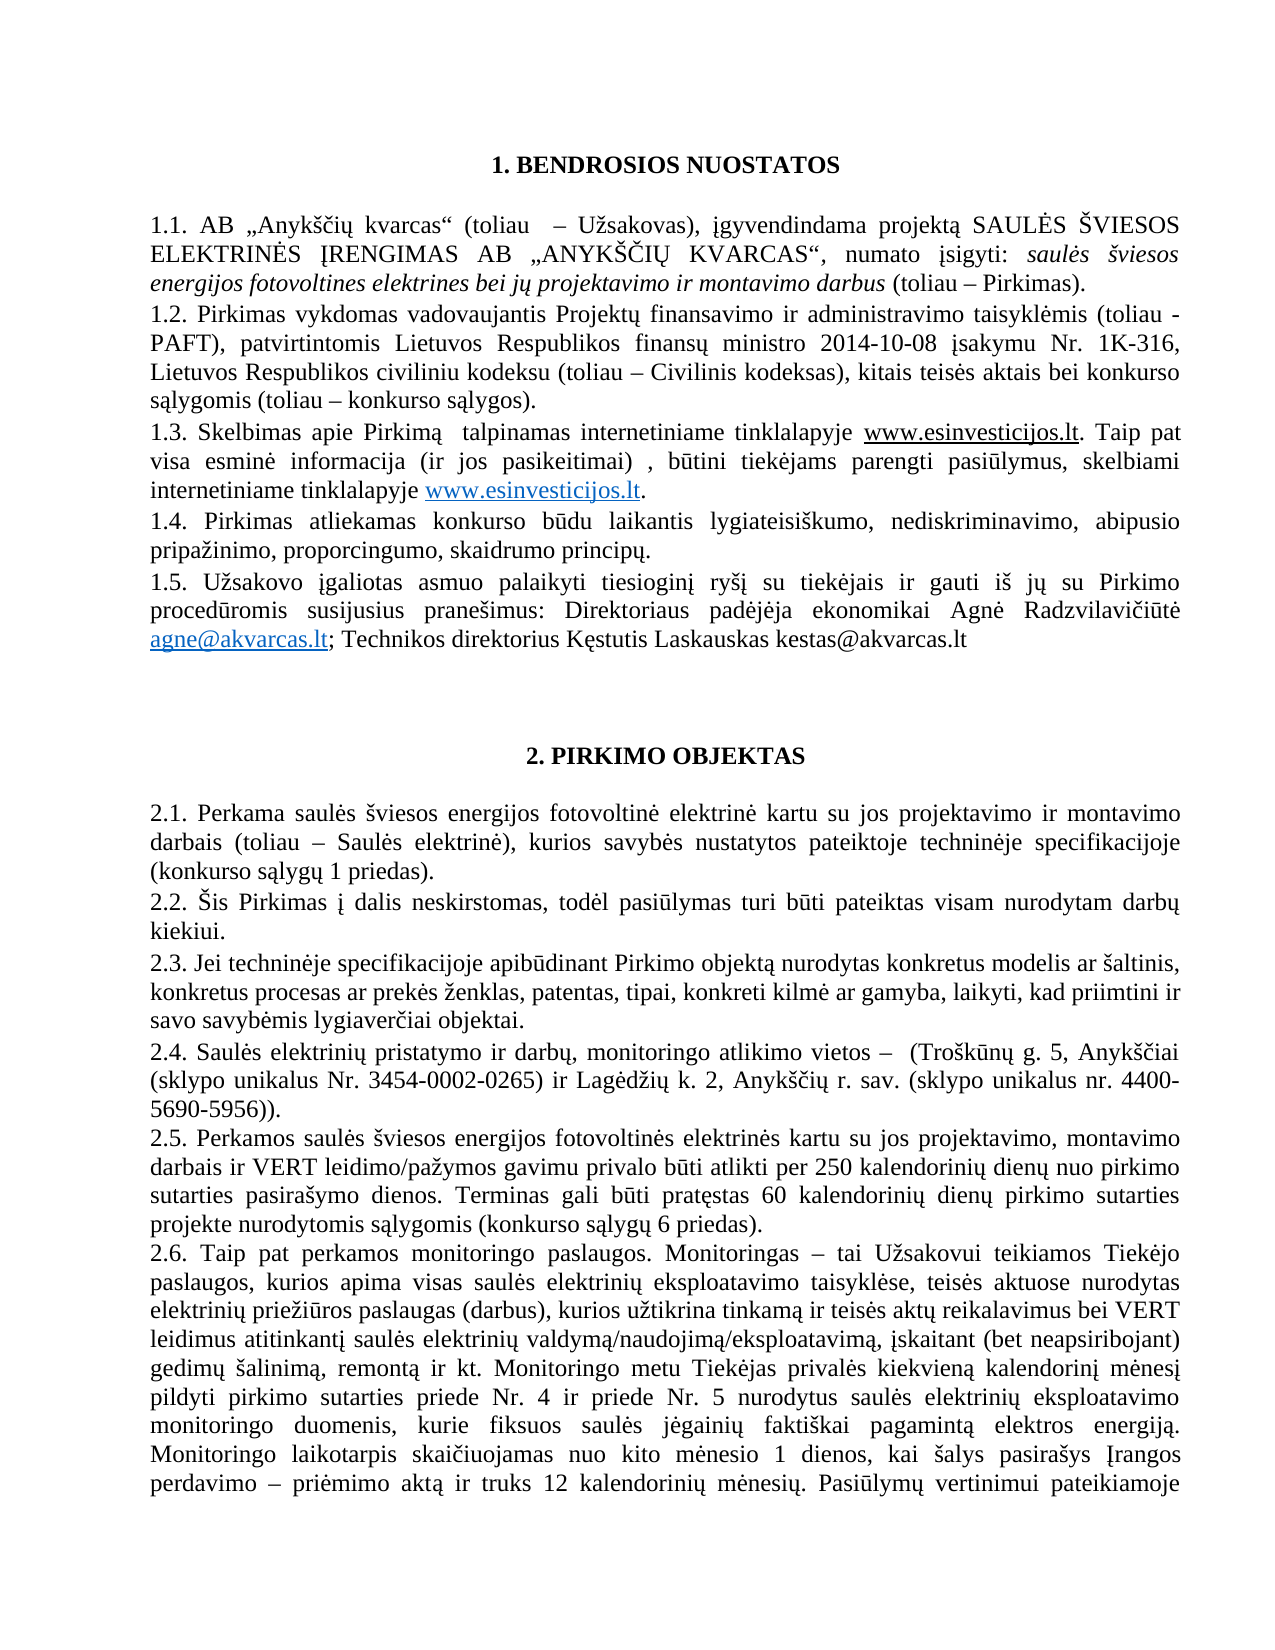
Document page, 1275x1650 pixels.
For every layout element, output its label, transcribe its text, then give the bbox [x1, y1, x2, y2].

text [150, 1238, 1181, 1497]
text 1.5. Užsakovo įgaliotas asmuo palaikyti tiesioginį ryšį su tiekėjais ir gauti iš jų su Pirkimo procedūromis susijusius pranešimus: Direktoriaus padėjėja ekonomikai Agnė Radzvilavičiūtė agne@akvarcas.lt; Technikos direktorius Kęstutis Laskauskas kestas@akvarcas.lt [150, 567, 1181, 653]
text 1.1. AB „Anykščių kvarcas“ (toliau – Užsakovas), įgyvendindama projektą SAULĖS ŠVIESOS ELEKTRINĖS ĮRENGIMAS AB „ANYKŠČIŲ KVARCAS“, numato įsigyti: saulės šviesos energijos fotovoltines elektrines bei jų projektavimo ir montavimo darbus (toliau – Pirkimas). [150, 210, 1181, 297]
text 1.3. Skelbimas apie Pirkimą talpinamas internetiniame tinklalapyje www.esinvesticijos.lt. Taip pat visa esminė informacija (ir jos pasikeitimai) , būtini tiekėjams parengti pasiūlymus, skelbiami internetiniame tinklalapyje www.esinvesticijos.lt. [150, 417, 1181, 503]
subtitle 2. PIRKIMO OBJEKTAS [150, 741, 1181, 770]
text 1.2. Pirkimas vykdomas vadovaujantis Projektų finansavimo ir administravimo taisyklėmis (toliau - PAFT), patvirtintomis Lietuvos Respublikos finansų ministro 2014-10-08 įsakymu Nr. 1K-316, Lietuvos Respublikos civiliniu kodeksu (toliau – Civilinis kodeksas), kitais teisės aktais bei konkurso sąlygomis (toliau – konkurso sąlygos). [150, 299, 1181, 414]
text 2.1. Perkama saulės šviesos energijos fotovoltinė elektrinė kartu su jos projektavimo ir montavimo darbais (toliau – Saulės elektrinė), kurios savybės nustatytos pateiktoje techninėje specifikacijoje (konkurso sąlygų 1 priedas). [150, 798, 1181, 885]
subtitle 1. BENDROSIOS NUOSTATOS [150, 150, 1181, 179]
text 2.5. Perkamos saulės šviesos energijos fotovoltinės elektrinės kartu su jos projektavimo, montavimo darbais ir VERT leidimo/pažymos gavimu privalo būti atlikti per 250 kalendorinių dienų nuo pirkimo sutarties pasirašymo dienos. Terminas gali būti pratęstas 60 kalendorinių dienų pirkimo sutarties projekte nurodytomis sąlygomis (konkurso sąlygų 6 priedas). [150, 1123, 1181, 1238]
text 1.4. Pirkimas atliekamas konkurso būdu laikantis lygiateisiškumo, nediskriminavimo, abipusio pripažinimo, proporcingumo, skaidrumo principų. [150, 506, 1181, 564]
text 2.3. Jei techninėje specifikacijoje apibūdinant Pirkimo objektą nurodytas konkretus modelis ar šaltinis, konkretus procesas ar prekės ženklas, patentas, tipai, konkreti kilmė ar gamyba, laikyti, kad priimtini ir savo savybėmis lygiaverčiai objektai. [150, 948, 1181, 1034]
text 2.4. Saulės elektrinių pristatymo ir darbų, monitoringo atlikimo vietos – (Troškūnų g. 5, Anykščiai (sklypo unikalus Nr. 3454-0002-0265) ir Lagėdžių k. 2, Anykščių r. sav. (sklypo unikalus nr. 4400-5690-5956)). [150, 1037, 1181, 1123]
text 2.2. Šis Pirkimas į dalis neskirstomas, todėl pasiūlymas turi būti pateiktas visam nurodytam darbų kiekiui. [150, 887, 1181, 945]
